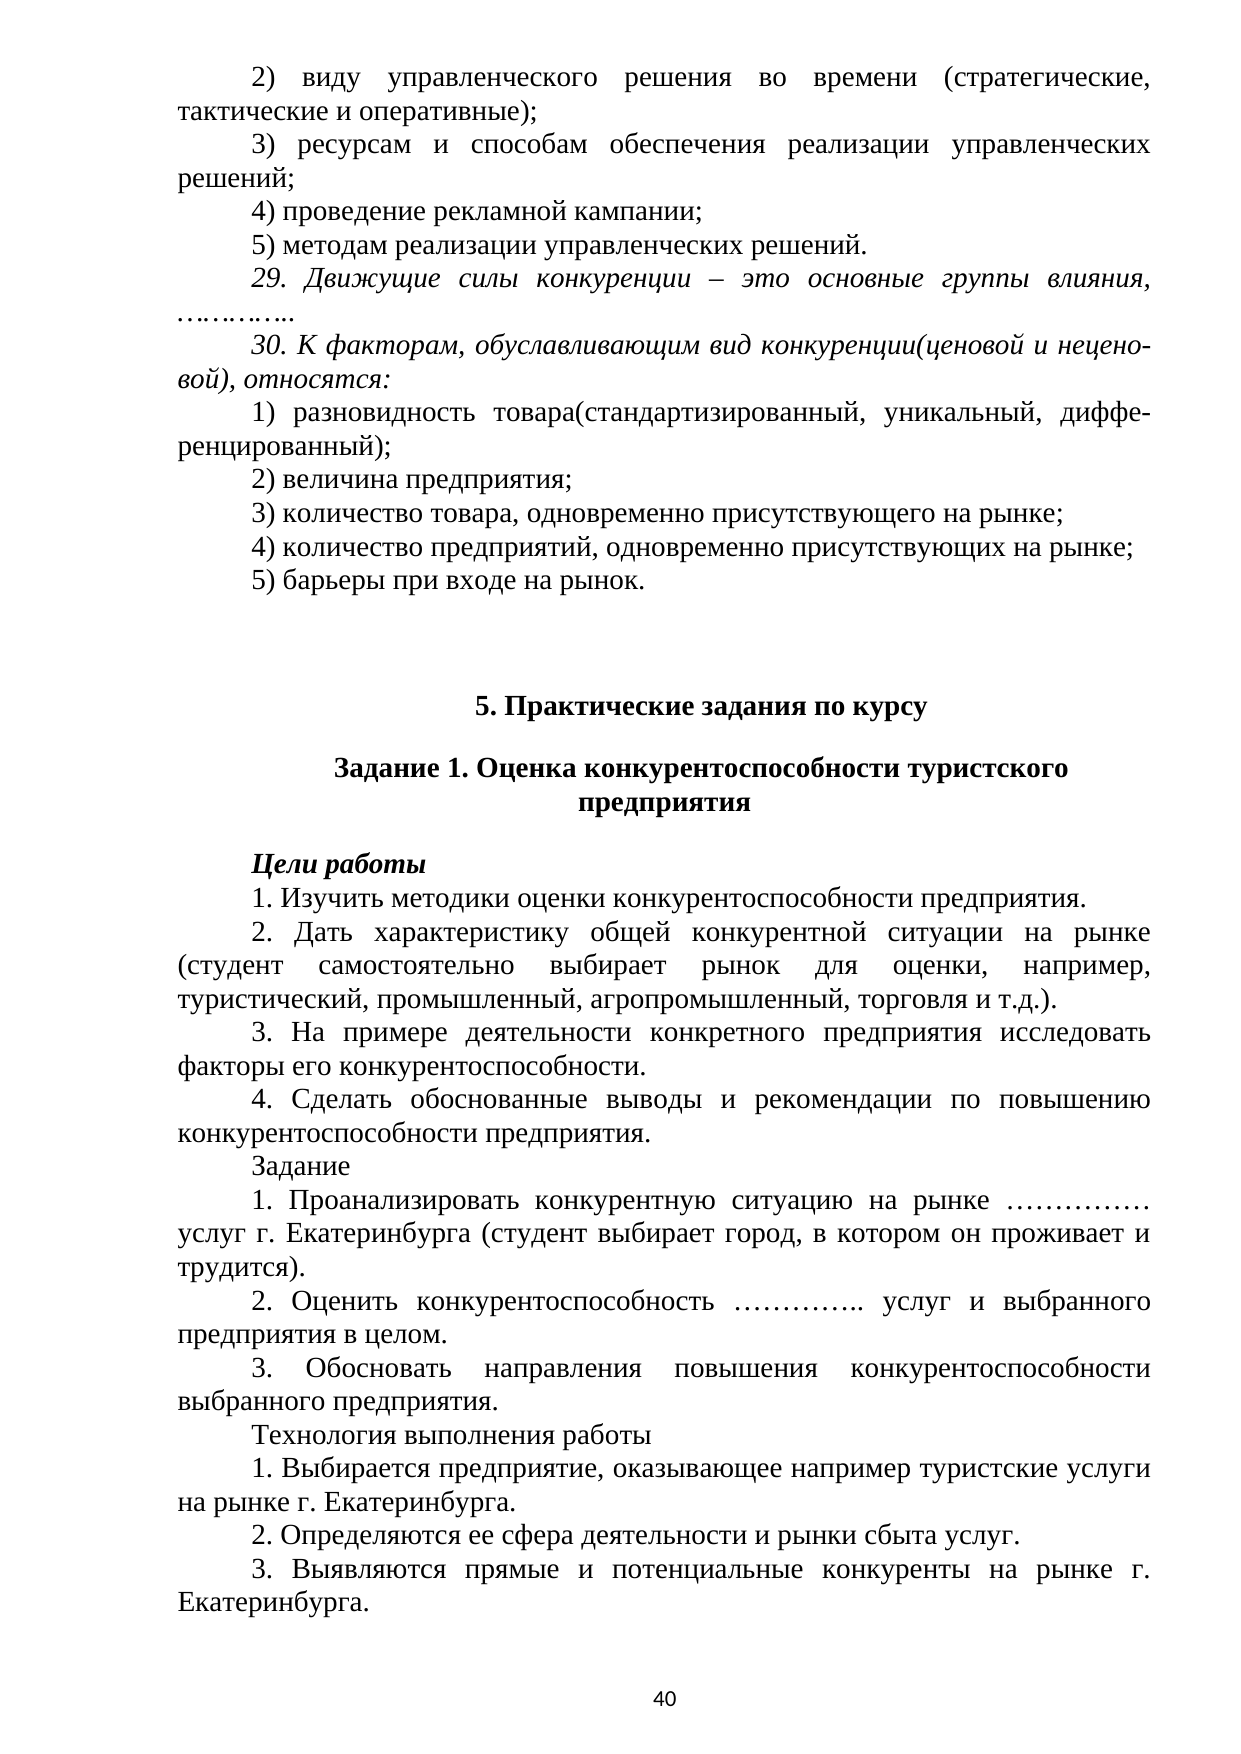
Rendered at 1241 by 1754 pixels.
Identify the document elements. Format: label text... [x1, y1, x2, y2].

text 4) количество предприятий, одновременно присутствующих на рынке; [177, 529, 1152, 562]
text 3) количество товара, одновременно присутствующего на рынке; [177, 495, 1152, 529]
text Задание [177, 1148, 1152, 1182]
text 30. К факторам, обуславливающим вид конкуренции(ценовой и нецено-вой), относятся: [177, 327, 1152, 394]
text 2) величина предприятия; [177, 462, 1152, 495]
text 1) разновидность товара(стандартизированный, уникальный, диффе-ренцированный); [177, 394, 1152, 462]
text 1. Проанализировать конкурентную ситуацию на рынке …………… услуг г. Екатеринбурга (студент выбирает город, в котором он проживает и трудится). [177, 1182, 1152, 1283]
text Технология выполнения работы [177, 1417, 1152, 1450]
text 2) виду управленческого решения во времени (стратегические, тактические и оперативные); [177, 59, 1152, 126]
text 2. Определяются ее сфера деятельности и рынки сбыта услуг. [177, 1517, 1152, 1551]
text 2. Дать характеристику общей конкурентной ситуации на рынке (студент самостоятельно выбирает рынок для оценки, например, туристический, промышленный, агропромышленный, торговля и т.д.). [177, 914, 1152, 1014]
text 5) методам реализации управленческих решений. [177, 227, 1152, 260]
text 4) проведение рекламной кампании; [177, 193, 1152, 227]
text 5. Практические задания по курсу [177, 688, 1152, 721]
text Задание 1. Оценка конкурентоспособности туристского предприятия [177, 750, 1152, 817]
text Цели работы [177, 847, 1152, 880]
text 1. Изучить методики оценки конкурентоспособности предприятия. [177, 880, 1152, 914]
text 5) барьеры при входе на рынок. [177, 562, 1152, 596]
text 1. Выбирается предприятие, оказывающее например туристские услуги на рынке г. Екатеринбурга. [177, 1450, 1152, 1517]
text 3. Обосновать направления повышения конкурентоспособности выбранного предприятия. [177, 1350, 1152, 1417]
text 3. Выявляются прямые и потенциальные конкуренты на рынке г. Екатеринбурга. [177, 1551, 1152, 1618]
text 2. Оценить конкурентоспособность ………….. услуг и выбранного предприятия в целом. [177, 1283, 1152, 1350]
text 29. Движущие силы конкуренции – это основные группы влияния, ………….. [177, 260, 1152, 327]
text 4. Сделать обоснованные выводы и рекомендации по повышению конкурентоспособности предприятия. [177, 1081, 1152, 1148]
text 3) ресурсам и способам обеспечения реализации управленческих решений; [177, 126, 1152, 193]
text 3. На примере деятельности конкретного предприятия исследовать факторы его конкурентоспособности. [177, 1014, 1152, 1081]
